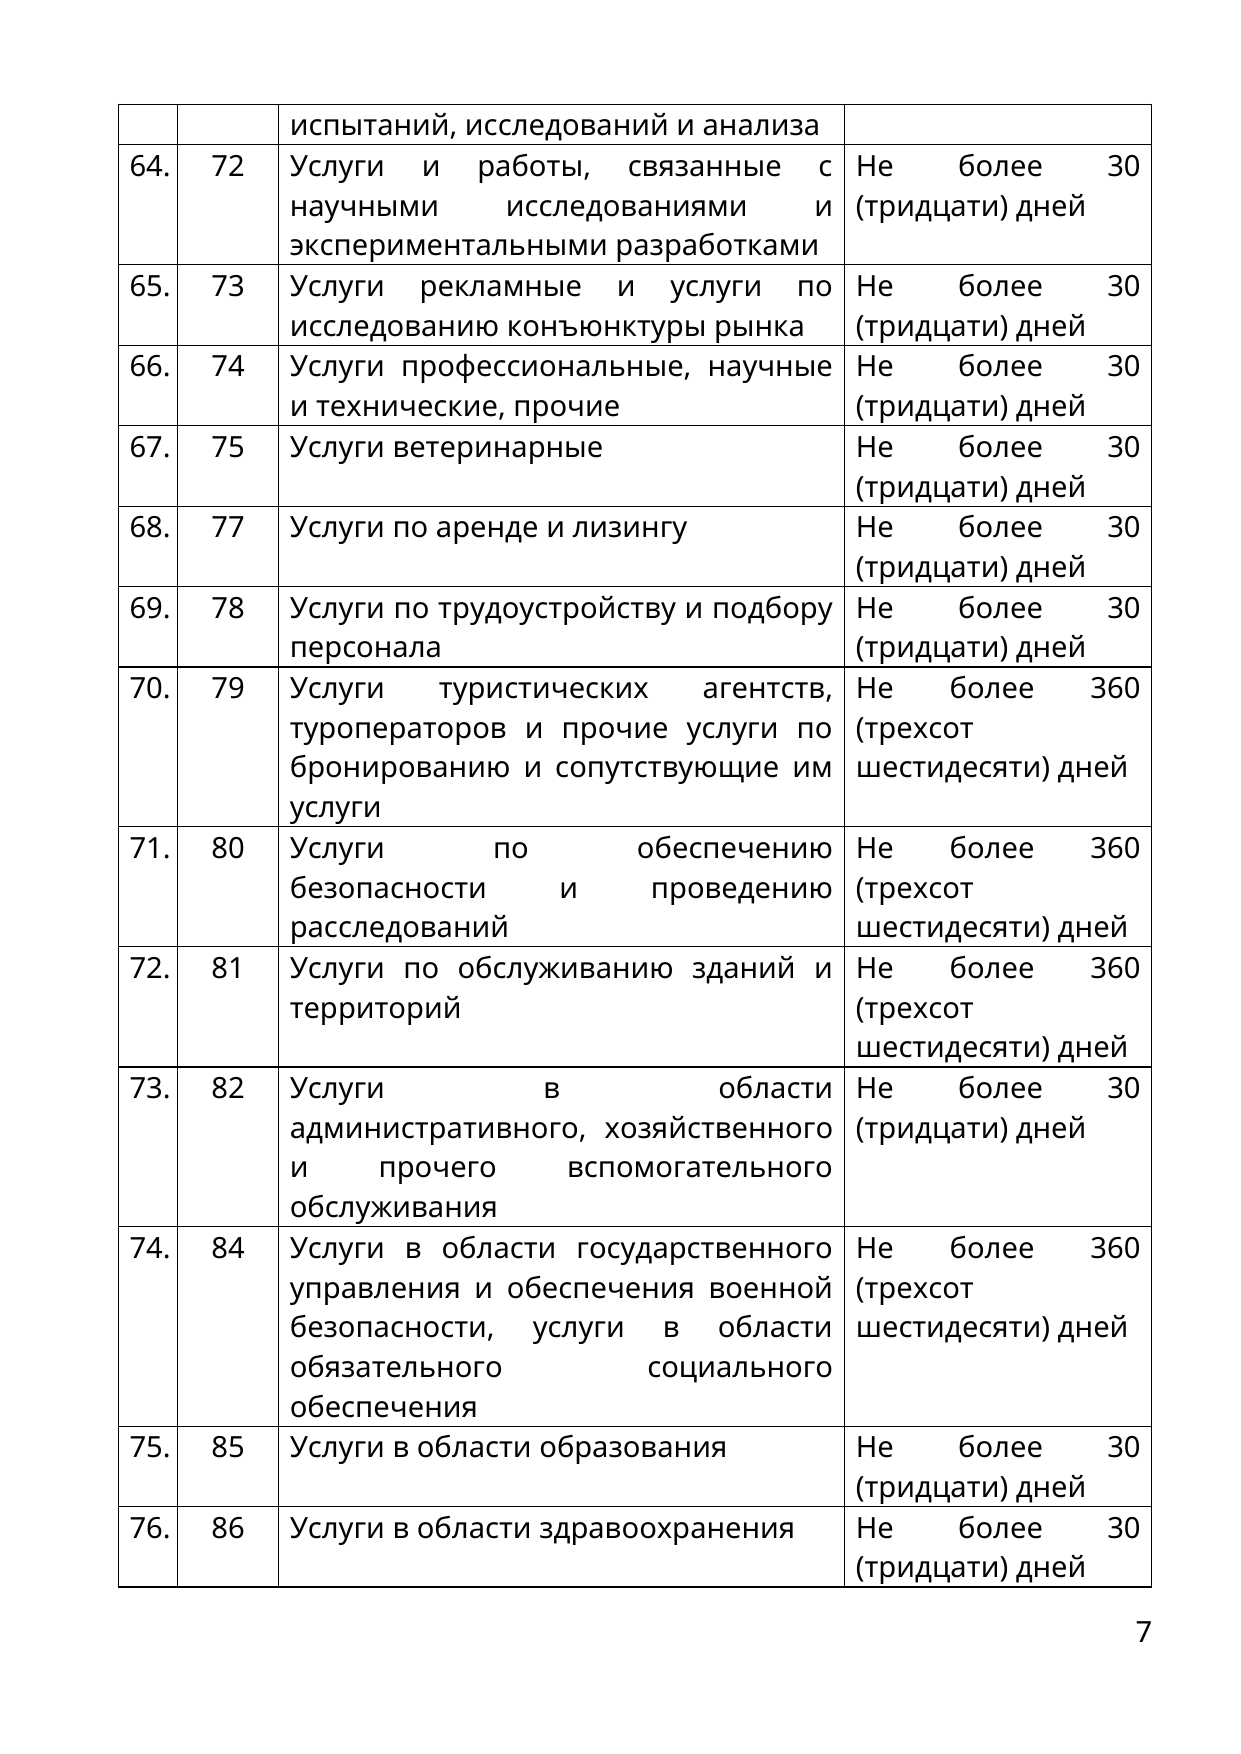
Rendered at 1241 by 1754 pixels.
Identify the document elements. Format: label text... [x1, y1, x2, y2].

table_cell [119, 1507, 177, 1586]
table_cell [845, 1507, 1151, 1586]
table_cell 72 [178, 145, 278, 264]
table_cell Услуги в области административного, хозяйственного и прочего вспомогательного обслуживания [279, 1068, 844, 1226]
table_cell Услуги по аренде и лизингу [279, 507, 844, 586]
table_cell 75 [178, 426, 278, 506]
table_cell Не более 30 (тридцати) дней [845, 1427, 1151, 1506]
table_cell [119, 947, 177, 1066]
table_cell 86 [178, 1507, 278, 1586]
table_cell [119, 426, 177, 506]
table_cell Не более 30 (тридцати) дней [845, 426, 1151, 506]
table_cell 71 [178, 105, 278, 144]
table_cell Услуги по обеспечению безопасности и проведению расследований [279, 827, 844, 946]
table_cell 81 [178, 947, 278, 1066]
table_cell [119, 105, 177, 144]
table_cell Услуги профессиональные, научные и технические, прочие [279, 346, 844, 425]
table_cell 74 [178, 346, 278, 425]
table_cell [119, 1427, 177, 1506]
table_cell 82 [178, 1068, 278, 1226]
table_cell 79 [178, 668, 278, 826]
table_cell 85 [178, 1427, 278, 1506]
table_cell [119, 1068, 177, 1226]
table_cell Не более 30 (тридцати) дней [845, 1068, 1151, 1226]
table_cell Не более 30 (тридцати) дней [845, 507, 1151, 586]
table_cell 77 [178, 507, 278, 586]
table_cell [119, 668, 177, 826]
table_cell 84 [178, 1227, 278, 1426]
table_cell Услуги в области здравоохранения [279, 1507, 844, 1586]
table_cell Услуги и работы, связанные с научными исследованиями и экспериментальными разработками [279, 145, 844, 264]
table_cell [119, 346, 177, 425]
table_cell Не более 30 (тридцати) дней [845, 265, 1151, 345]
table_cell 80 [178, 827, 278, 946]
table_cell Услуги туристических агентств, туроператоров и прочие услуги по бронированию и сопутствующие им услуги [279, 668, 844, 826]
table_cell Услуги в области образования [279, 1427, 844, 1506]
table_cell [845, 105, 1151, 144]
table_cell Не более 30 (тридцати) дней [845, 587, 1151, 666]
table_cell 78 [178, 587, 278, 666]
table_cell Не более 360 (трехсот шестидесяти) дней [845, 1227, 1151, 1426]
table_cell Не более 30 (тридцати) дней [845, 145, 1151, 264]
table_cell Услуги ветеринарные [279, 426, 844, 506]
table_cell Услуги по трудоустройству и подбору персонала [279, 587, 844, 666]
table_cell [279, 105, 844, 144]
table_cell Услуги рекламные и услуги по исследованию конъюнктуры рынка [279, 265, 844, 345]
table_cell 73 [178, 265, 278, 345]
table_cell [119, 507, 177, 586]
table_cell [119, 265, 177, 345]
table_cell Не более 30 (тридцати) дней [845, 346, 1151, 425]
table_cell [119, 145, 177, 264]
table_cell [119, 827, 177, 946]
table_cell [119, 1227, 177, 1426]
table_cell Услуги в области государственного управления и обеспечения военной безопасности, услуги в области обязательного социального обеспечения [279, 1227, 844, 1426]
table_cell [119, 587, 177, 666]
table_cell Не более 360 (трехсот шестидесяти) дней [845, 668, 1151, 826]
table_cell Не более 360 (трехсот шестидесяти) дней [845, 827, 1151, 946]
table_cell Услуги по обслуживанию зданий и территорий [279, 947, 844, 1066]
table_cell Не более 360 (трехсот шестидесяти) дней [845, 947, 1151, 1066]
